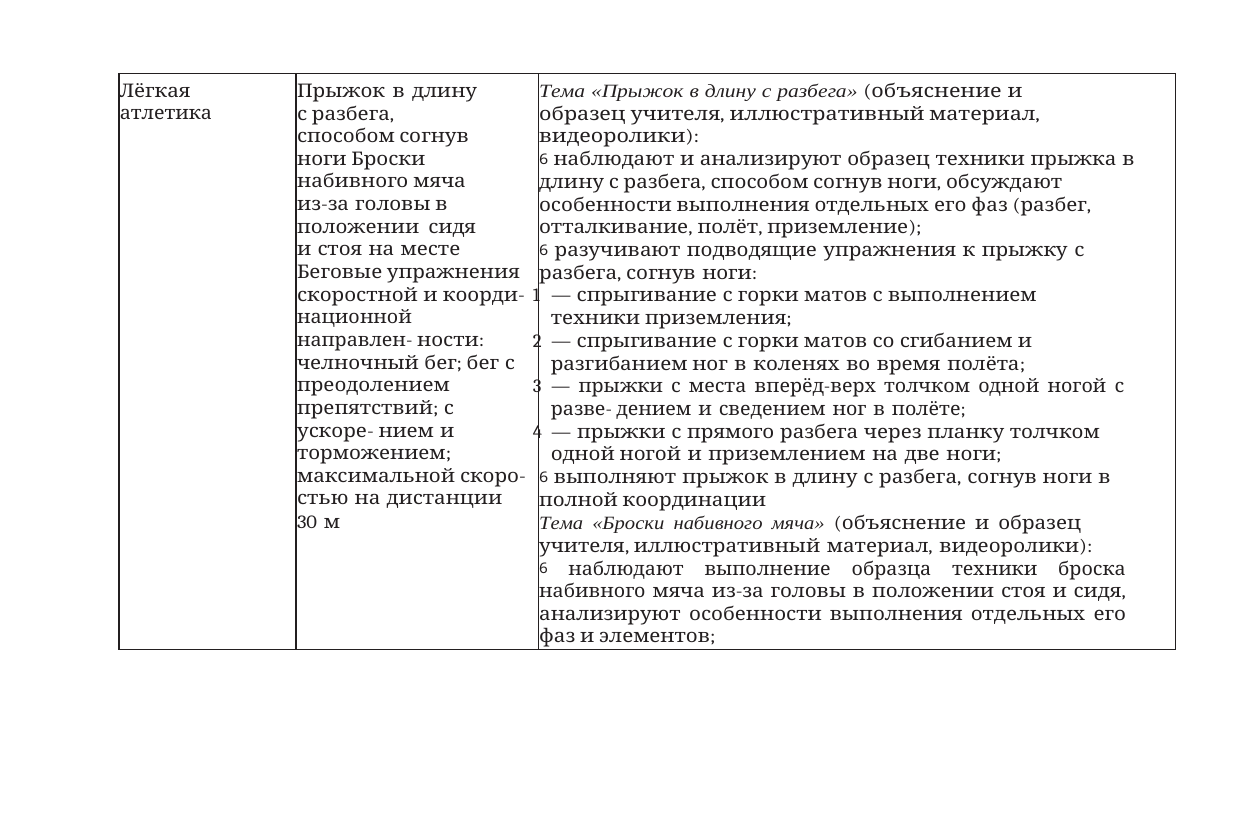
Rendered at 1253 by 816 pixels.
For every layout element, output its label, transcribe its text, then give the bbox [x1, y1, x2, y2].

table_cell Тема «Прыжок в длину с разбега» (объяснение и образец учителя, иллюстративный материал, видеоролики): 6 наблюдают и анализируют образец техники прыжка в длину с разбега, способом согнув ноги, обсуждают особенности выполнения отдельных его фаз (разбег, отталкивание, полёт, приземление); 6 разучивают подводящие упражнения к прыжку с разбега, согнув ноги: — спрыгивание с горки матов с выполнением техники приземления; — спрыгивание с горки матов со сгибанием и разгибанием ног в коленях во время полёта; — прыжки с места вперёд-верх толчком одной ногой с разве- дением и сведением ног в полёте; — прыжки с прямого разбега через планку толчком одной ногой и приземлением на две ноги; 6 выполняют прыжок в длину с разбега, согнув ноги в полной координации Тема «Броски набивного мяча» (объяснение и образец учителя, иллюстративный материал, видеоролики): 6 наблюдают выполнение образца техники броска набивного мяча из-за головы в положении стоя и сидя, анализируют особенности выполнения отдельных его фаз и элементов; [539, 74, 1175, 649]
table_cell Лёгкая атлетика [120, 74, 295, 649]
table_cell Прыжок в длину с разбега, способом согнув ноги Броски набивного мяча из-за головы в положении сидя и стоя на месте Беговые упражнения скоростной и коорди- национной направлен- ности: челночный бег; бег с преодолением препятствий; с ускоре- нием и торможением; максимальной скоро- стью на дистанции 30 м [297, 74, 538, 649]
